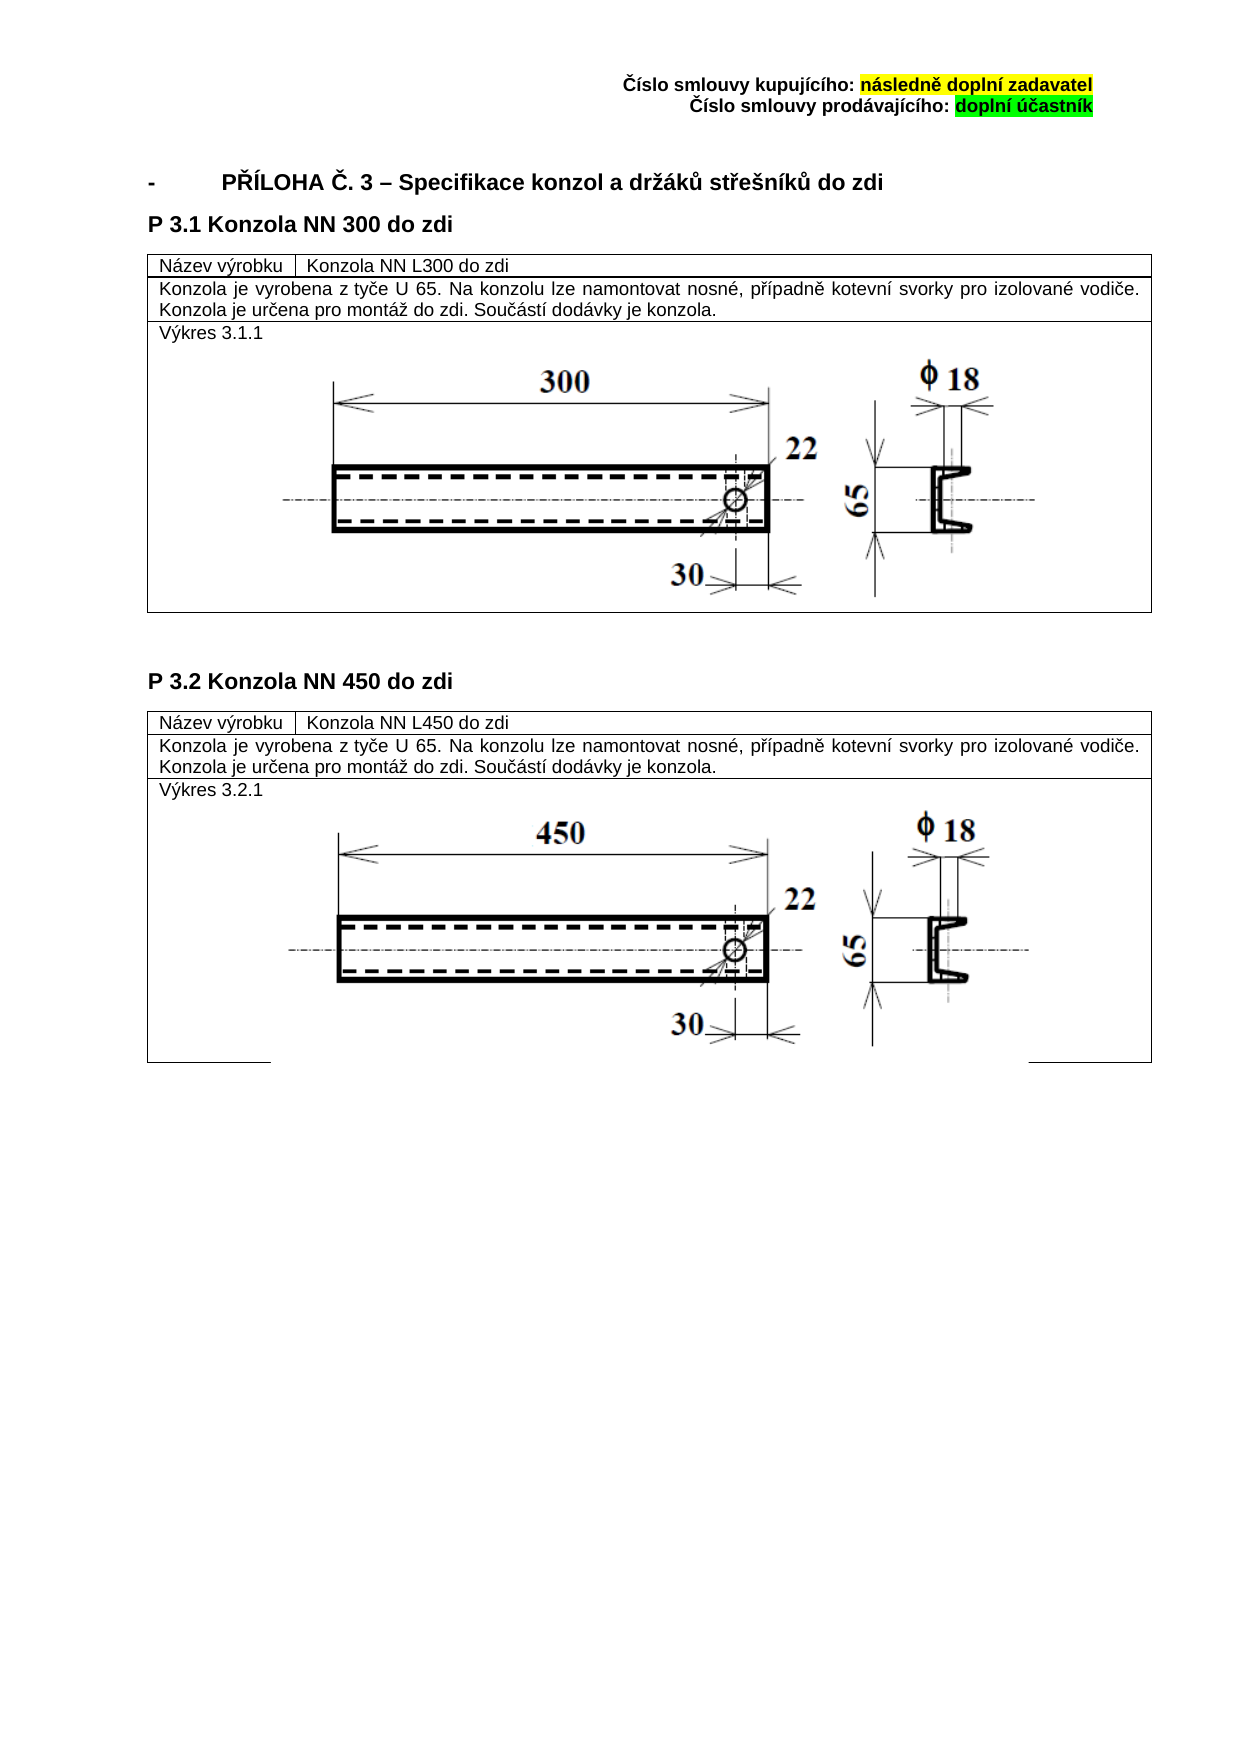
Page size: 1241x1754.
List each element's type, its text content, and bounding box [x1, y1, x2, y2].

table_header Konzola NN L450 do zdi [296, 712, 1151, 733]
list Příloha č. 3 – Specifikace konzol a držáků střešníků do zdi [148, 168, 1093, 195]
text P 3.1 Konzola NN 300 do zdi [148, 211, 1093, 237]
table_cell Konzola je vyrobena z tyče U 65. Na konzolu lze namontovat nosné, případně kotevní svorky pro izolované vodiče. Konzola je určena pro montáž do zdi. Součástí dodávky je konzola. [148, 735, 1151, 778]
table_header Název výrobku [148, 255, 295, 276]
table_cell Výkres 3.1.1 [148, 322, 1151, 612]
table_header Název výrobku [148, 712, 295, 733]
table_header Konzola NN L300 do zdi [296, 255, 1151, 276]
picture [264, 343, 1035, 612]
table_cell Konzola je vyrobena z tyče U 65. Na konzolu lze namontovat nosné, případně kotevní svorky pro izolované vodiče. Konzola je určena pro montáž do zdi. Součástí dodávky je konzola. [148, 278, 1151, 321]
text P 3.2 Konzola NN 450 do zdi [148, 668, 1093, 694]
table_cell Výkres 3.2.1 [148, 779, 1151, 1062]
picture [270, 800, 1029, 1063]
